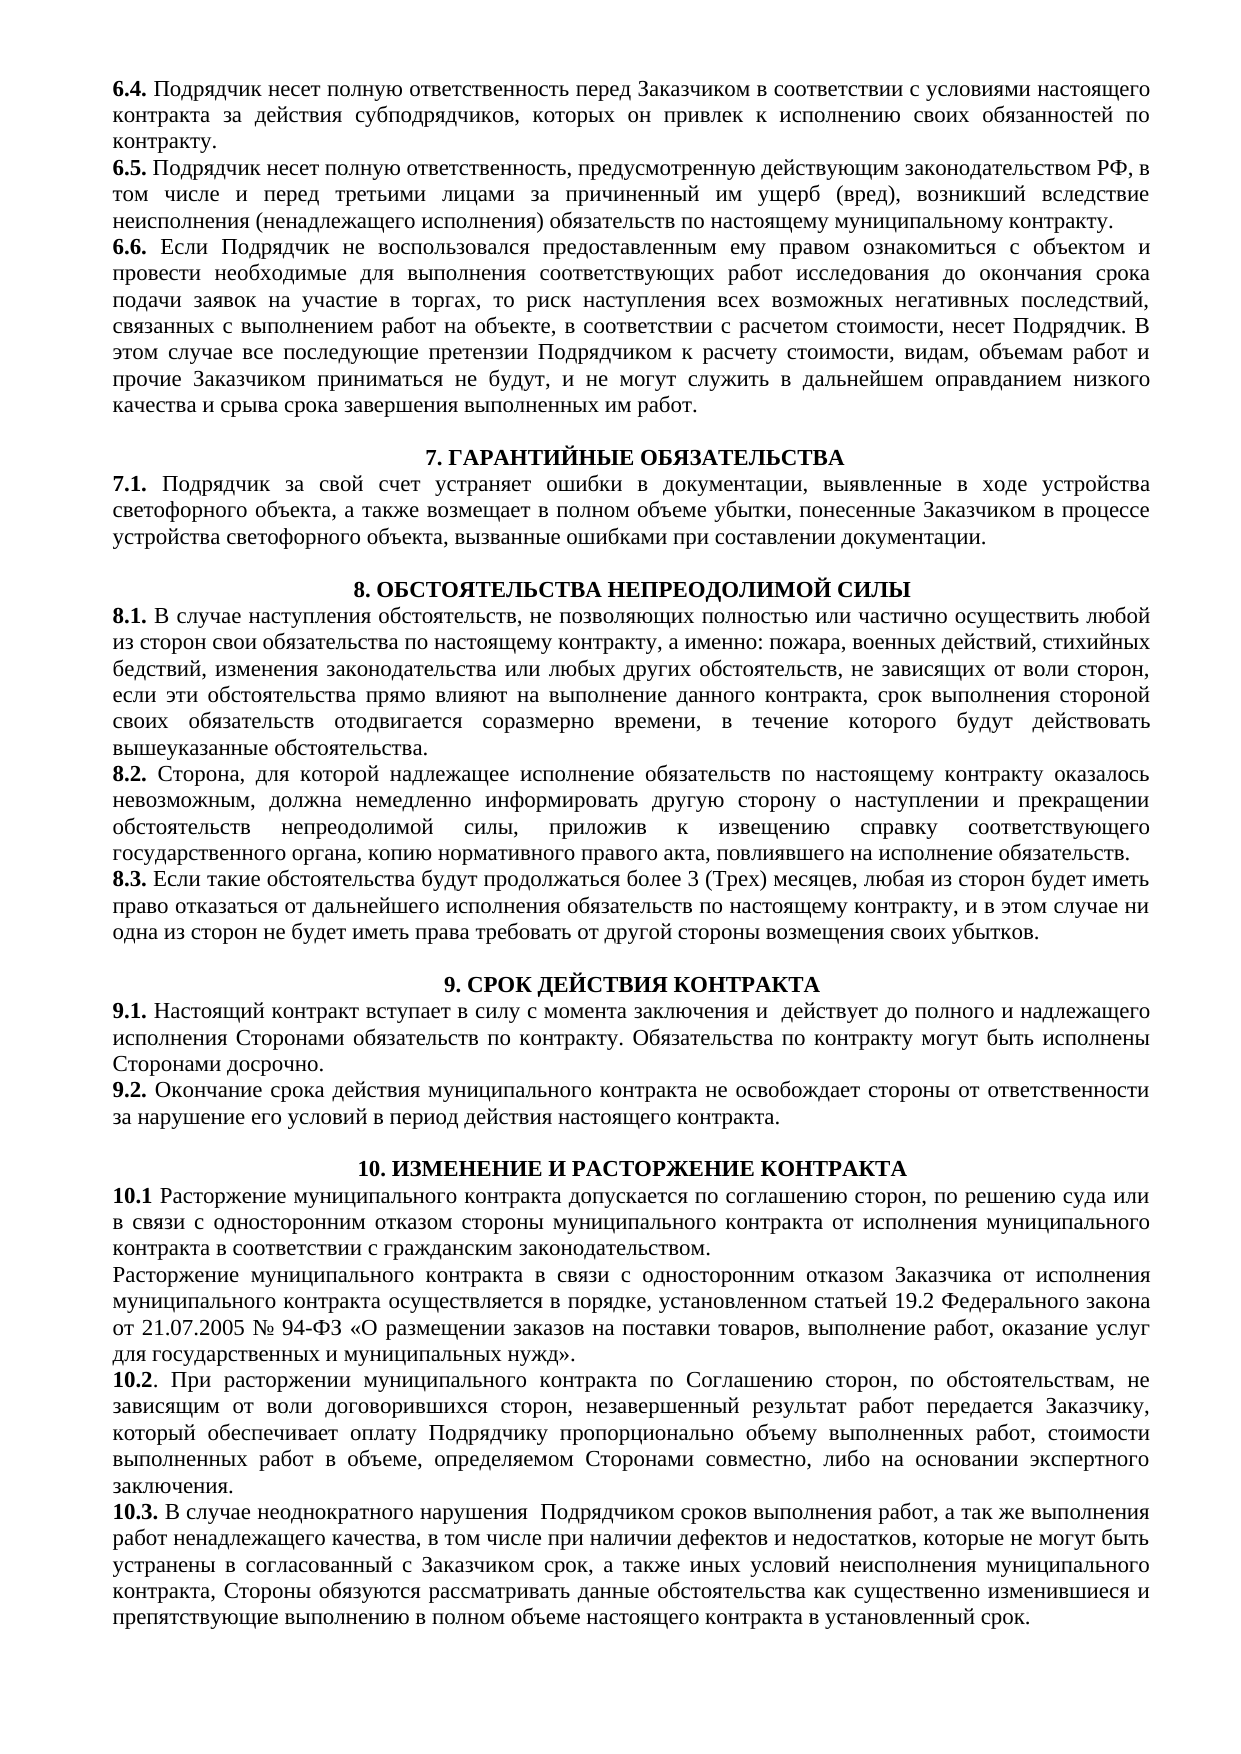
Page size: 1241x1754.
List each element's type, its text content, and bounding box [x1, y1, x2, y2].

text Расторжение муниципального контракта в связи с односторонним отказом Заказчика от исполнения муниципального контракта осуществляется в порядке, установленном статьей 19.2 Федерального закона от 21.07.2005 № 94-ФЗ «О размещении заказов на поставки товаров, выполнение работ, оказание услуг для государственных и муниципальных нужд». [112, 1261, 1152, 1366]
text 8. Обстоятельства непреодолимой силы [112, 576, 1152, 602]
text 7.1. Подрядчик за свой счет устраняет ошибки в документации, выявленные в ходе устройства светофорного объекта, а также возмещает в полном объеме убытки, понесенные Заказчиком в процессе устройства светофорного объекта, вызванные ошибками при составлении документации. [112, 470, 1152, 549]
text 8.2. Сторона, для которой надлежащее исполнение обязательств по настоящему контракту оказалось невозможным, должна немедленно информировать другую сторону о наступлении и прекращении обстоятельств непреодолимой силы, приложив к извещению справку соответствующего государственного органа, копию нормативного правого акта, повлиявшего на исполнение обязательств. [112, 760, 1152, 866]
text 7. ГАРАНТИЙНЫЕ ОБЯЗАТЕЛЬСТВА [112, 444, 1152, 470]
text 10. ИЗМЕНЕНИЕ И РАСТОРЖЕНИЕ КОНТРАКТА [112, 1155, 1152, 1182]
text 8.1. В случае наступления обстоятельств, не позволяющих полностью или частично осуществить любой из сторон свои обязательства по настоящему контракту, а именно: пожара, военных действий, стихийных бедствий, изменения законодательства или любых других обстоятельств, не зависящих от воли сторон, если эти обстоятельства прямо влияют на выполнение данного контракта, срок выполнения стороной своих обязательств отодвигается соразмерно времени, в течение которого будут действовать вышеуказанные обстоятельства. [112, 602, 1152, 760]
text 9.1. Настоящий контракт вступает в силу с момента заключения и действует до полного и надлежащего исполнения Сторонами обязательств по контракту. Обязательства по контракту могут быть исполнены Сторонами досрочно. [112, 997, 1152, 1076]
text 10.3. В случае неоднократного нарушения Подрядчиком сроков выполнения работ, а так же выполнения работ ненадлежащего качества, в том числе при наличии дефектов и недостатков, которые не могут быть устранены в согласованный с Заказчиком срок, а также иных условий неисполнения муниципального контракта, Стороны обязуются рассматривать данные обстоятельства как существенно изменившиеся и препятствующие выполнению в полном объеме настоящего контракта в установленный срок. [112, 1498, 1152, 1630]
text 10.1 Расторжение муниципального контракта допускается по соглашению сторон, по решению суда или в связи с односторонним отказом стороны муниципального контракта от исполнения муниципального контракта в соответствии с гражданским законодательством. [112, 1182, 1152, 1261]
text 6.6. Если Подрядчик не воспользовался предоставленным ему правом ознакомиться с объектом и провести необходимые для выполнения соответствующих работ исследования до окончания срока подачи заявок на участие в торгах, то риск наступления всех возможных негативных последствий, связанных с выполнением работ на объекте, в соответствии с расчетом стоимости, несет Подрядчик. В этом случае все последующие претензии Подрядчиком к расчету стоимости, видам, объемам работ и прочие Заказчиком приниматься не будут, и не могут служить в дальнейшем оправданием низкого качества и срыва срока завершения выполненных им работ. [112, 233, 1152, 417]
text 10.2. При расторжении муниципального контракта по Соглашению сторон, по обстоятельствам, не зависящим от воли договорившихся сторон, незавершенный результат работ передается Заказчику, который обеспечивает оплату Подрядчику пропорционально объему выполненных работ, стоимости выполненных работ в объеме, определяемом Сторонами совместно, либо на основании экспертного заключения. [112, 1366, 1152, 1498]
text 6.4. Подрядчик несет полную ответственность перед Заказчиком в соответствии с условиями настоящего контракта за действия субподрядчиков, которых он привлек к исполнению своих обязанностей по контракту. [112, 75, 1152, 154]
text 9. СРОК ДЕЙСТВИЯ КОНТРАКТА [112, 971, 1152, 997]
text 8.3. Если такие обстоятельства будут продолжаться более 3 (Трех) месяцев, любая из сторон будет иметь право отказаться от дальнейшего исполнения обязательств по настоящему контракту, и в этом случае ни одна из сторон не будет иметь права требовать от другой стороны возмещения своих убытков. [112, 866, 1152, 944]
text 6.5. Подрядчик несет полную ответственность, предусмотренную действующим законодательством РФ, в том числе и перед третьими лицами за причиненный им ущерб (вред), возникший вследствие неисполнения (ненадлежащего исполнения) обязательств по настоящему муниципальному контракту. [112, 154, 1152, 233]
text 9.2. Окончание срока действия муниципального контракта не освобождает стороны от ответственности за нарушение его условий в период действия настоящего контракта. [112, 1076, 1152, 1129]
